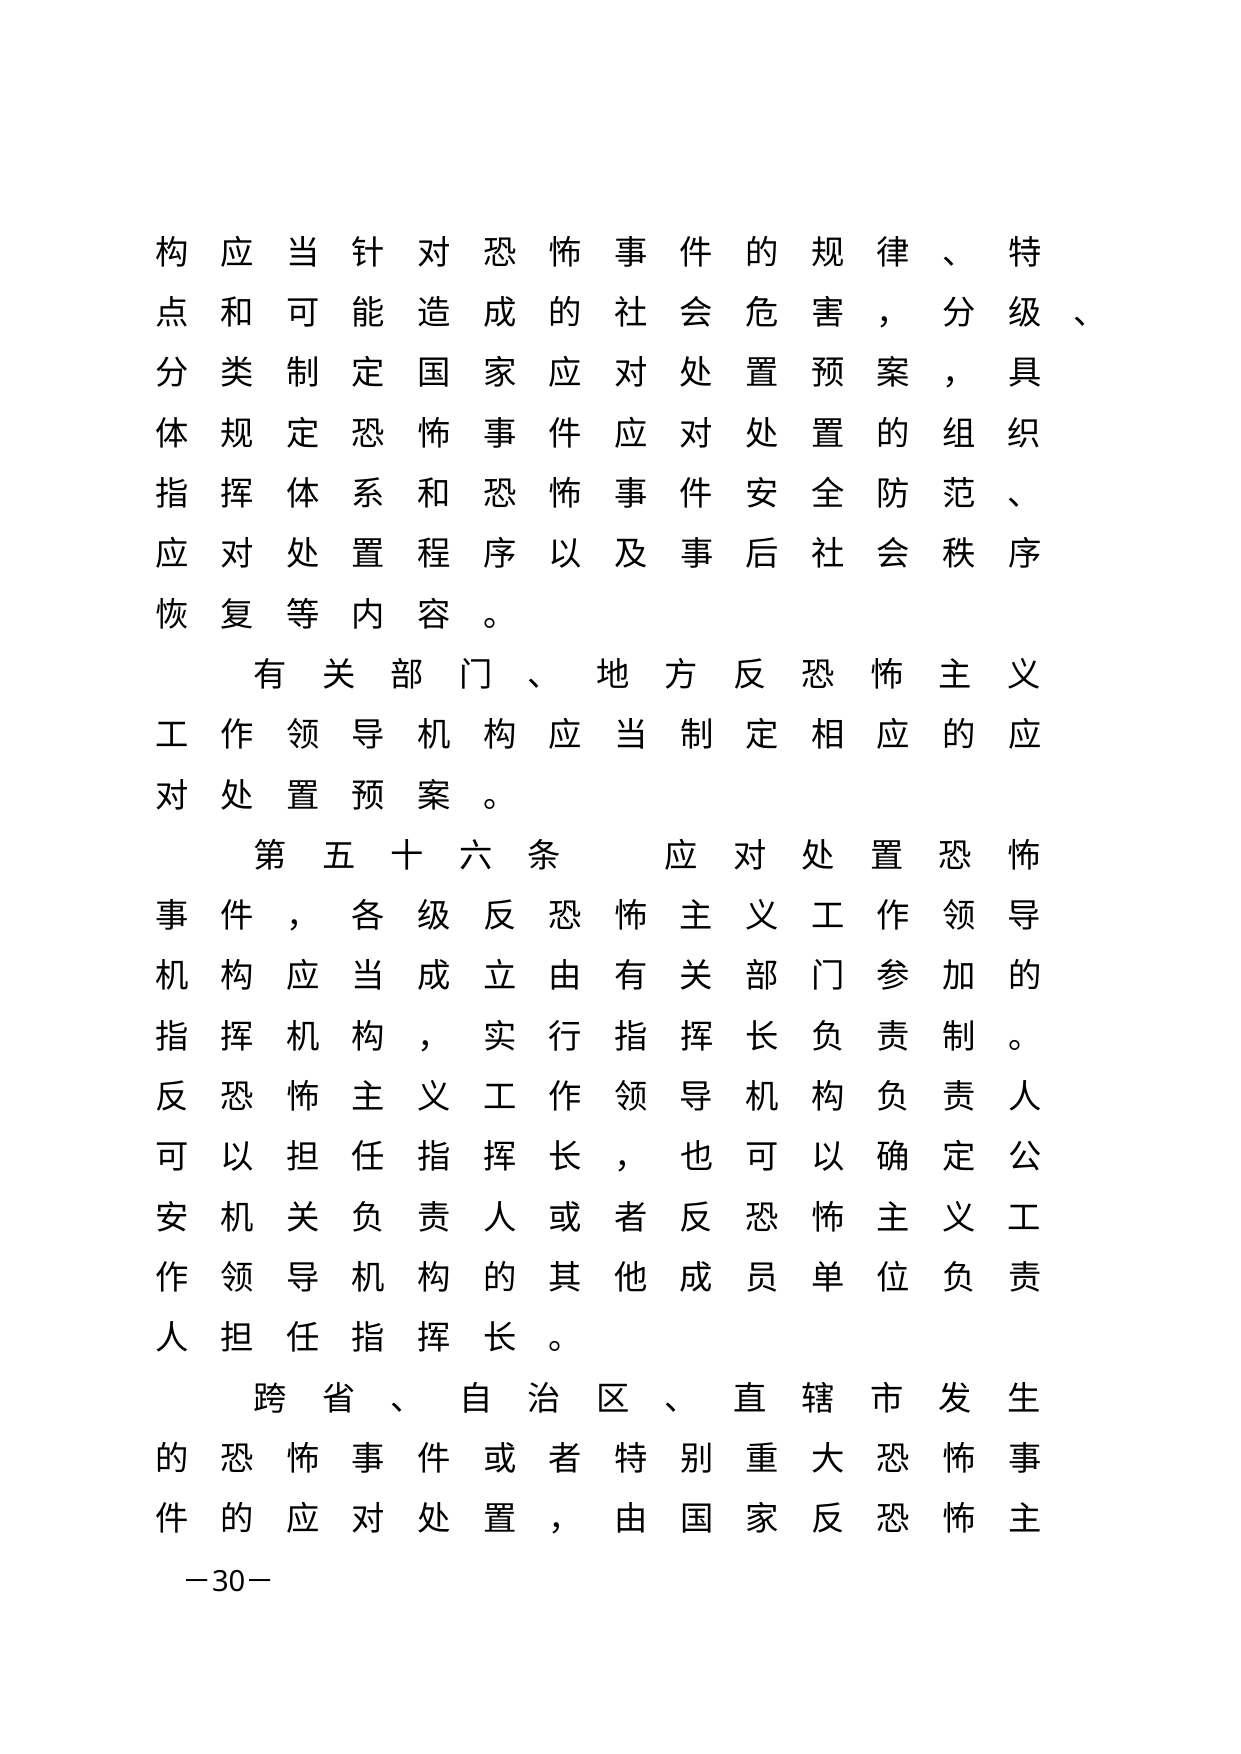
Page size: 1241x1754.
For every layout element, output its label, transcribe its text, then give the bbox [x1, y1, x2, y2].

text 跨省、自治区、直辖市发生的恐怖事件或者特别重大恐怖事件的应对处置，由国家反恐怖主义工作领导机构负责指挥；在省、自治区、直辖市范围内发生的涉及多个行政区域的恐怖事件或者重大恐怖事件的应对处置，由省级反恐怖主义工作领导机构负责指挥。 [155, 1365, 1073, 1546]
text 第五十六条 应对处置恐怖事件，各级反恐怖主义工作领导机构应当成立由有关部门参加的指挥机构，实行指挥长负责制。反恐怖主义工作领导机构负责人可以担任指挥长，也可以确定公安机关负责人或者反恐怖主义工作领导机构的其他成员单位负责人担任指挥长。 [155, 823, 1073, 1365]
text 国家反恐怖主义工作领导机构应当针对恐怖事件的规律、特点和可能造成的社会危害，分级、分类制定国家应对处置预案，具体规定恐怖事件应对处置的组织指挥体系和恐怖事件安全防范、应对处置程序以及事后社会秩序恢复等内容。 [155, 219, 1073, 642]
text 有关部门、地方反恐怖主义工作领导机构应当制定相应的应对处置预案。 [155, 642, 1073, 823]
